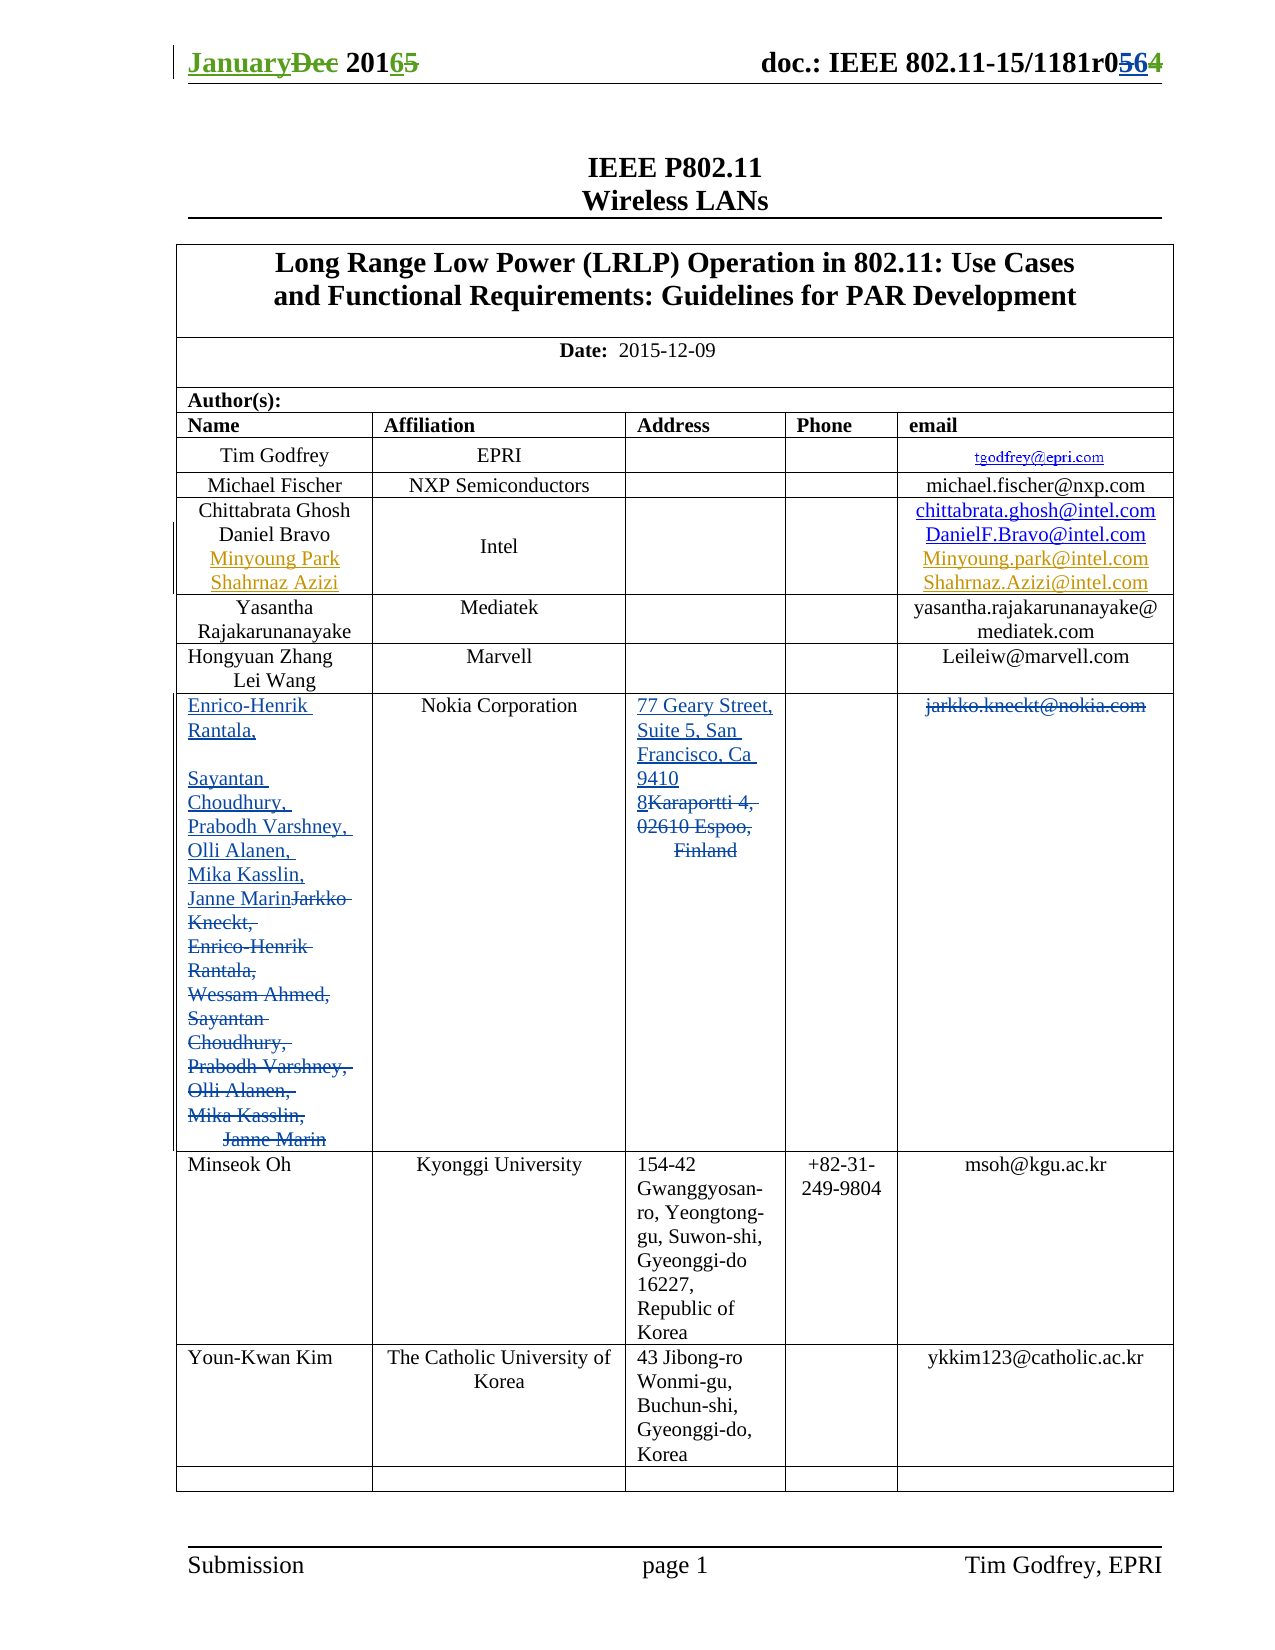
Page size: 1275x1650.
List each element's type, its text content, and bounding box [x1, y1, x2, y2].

table_cell 43 Jibong-ro Wonmi-gu, Buchun-shi, Gyeonggi-do, Korea [626, 1345, 785, 1466]
table_cell [626, 1467, 785, 1491]
table_cell [786, 1345, 897, 1466]
table_cell msoh@kgu.ac.kr [898, 1152, 1173, 1344]
table_cell Chittabrata Ghosh Daniel Bravo [177, 498, 372, 594]
table_cell Date: 2015-12-09 [177, 338, 1173, 387]
text IEEE P802.11 Wireless LANs [187, 150, 1162, 219]
table_cell [786, 473, 897, 497]
table_cell Tim Godfrey [177, 438, 372, 472]
table_cell Minseok Oh [177, 1152, 372, 1344]
table_cell NXP Semiconductors [373, 473, 625, 497]
table_cell Phone [786, 413, 897, 437]
table_cell Affiliation [373, 413, 625, 437]
table_cell Address [626, 413, 785, 437]
table_cell The Catholic University of Korea [373, 1345, 625, 1466]
table_cell Intel [373, 498, 625, 594]
table_cell Nokia Corporation [373, 694, 625, 1151]
table_cell [626, 473, 785, 497]
table_cell Author(s): [177, 388, 1173, 412]
table_cell Marvell [373, 644, 625, 692]
table_cell [626, 498, 785, 594]
table_header Long Range Low Power (LRLP) Operation in 802.11: Use Cases and Functional Requirements: Guidelines for PAR Development [177, 245, 1173, 337]
table_cell 154-42 Gwanggyosan-ro, Yeongtong-gu, Suwon-shi, Gyeonggi-do 16227, Republic of Korea [626, 1152, 785, 1344]
table_cell Yasantha Rajakarunanayake [177, 595, 372, 643]
table_cell Hongyuan Zhang Lei Wang [177, 644, 372, 692]
table_cell [373, 1467, 625, 1491]
table_cell Kyonggi University [373, 1152, 625, 1344]
table_cell EPRI [373, 438, 625, 472]
table_cell Name [177, 413, 372, 437]
table_cell [898, 438, 1173, 472]
table_cell [786, 694, 897, 1151]
table_cell Leileiw@marvell.com [898, 644, 1173, 692]
table_cell chittabrata.ghosh@intel.com DanielF.Bravo@intel.com [898, 498, 1173, 594]
table_cell ykkim123@catholic.ac.kr [898, 1345, 1173, 1466]
table_cell [626, 595, 785, 643]
table_cell +82-31-249-9804 [786, 1152, 897, 1344]
table_cell [898, 694, 1173, 1151]
table_cell [626, 438, 785, 472]
table_cell [177, 1467, 372, 1491]
table_cell Mediatek [373, 595, 625, 643]
picture [959, 438, 1112, 471]
table_cell email [898, 413, 1173, 437]
table_cell [786, 1467, 897, 1491]
table_cell [786, 498, 897, 594]
table_cell Michael Fischer [177, 473, 372, 497]
table_cell [177, 694, 372, 1151]
table_cell [786, 438, 897, 472]
table_cell Youn-Kwan Kim [177, 1345, 372, 1466]
table_cell [786, 644, 897, 692]
table_cell [898, 1467, 1173, 1491]
table_cell [626, 694, 785, 1151]
table_cell michael.fischer@nxp.com [898, 473, 1173, 497]
table_cell [626, 644, 785, 692]
table_cell [786, 595, 897, 643]
table_cell yasantha.rajakarunanayake@mediatek.com [898, 595, 1173, 643]
